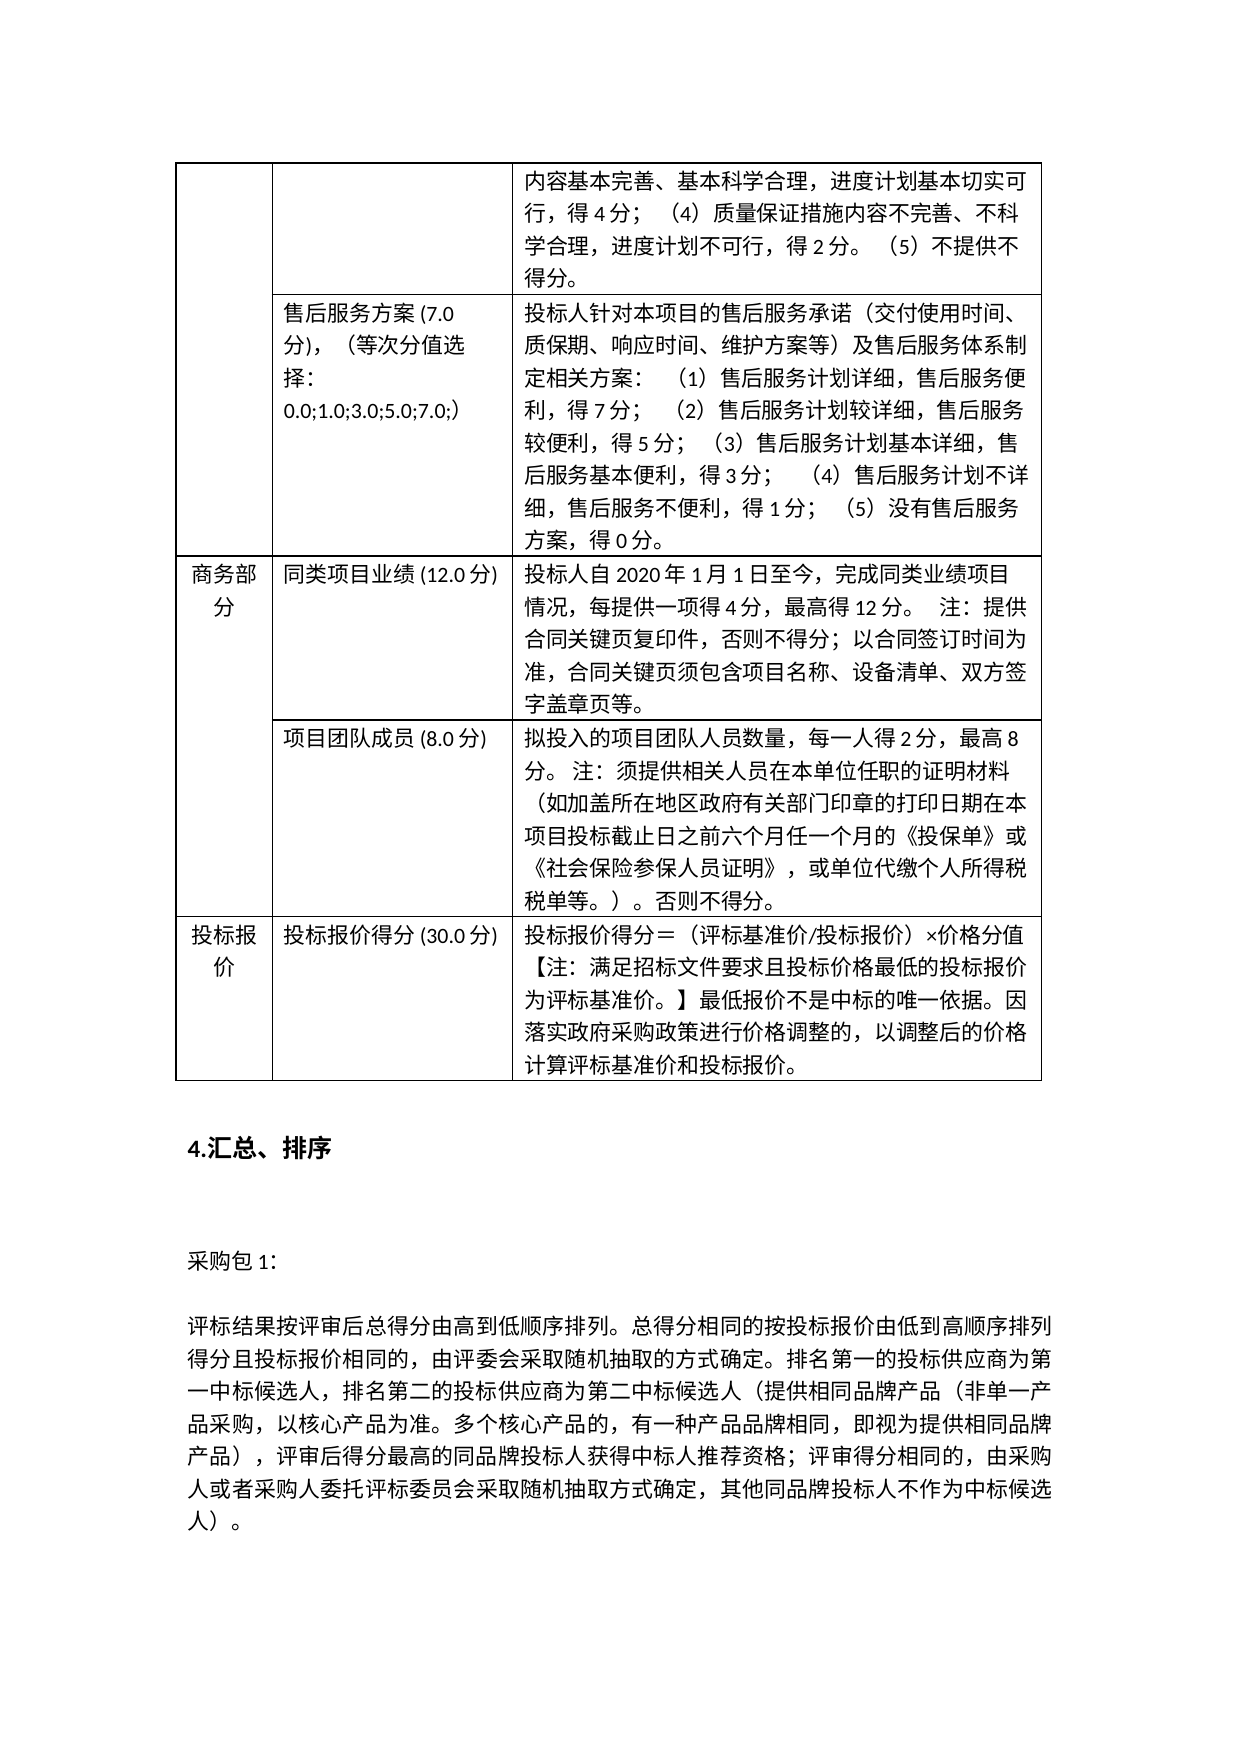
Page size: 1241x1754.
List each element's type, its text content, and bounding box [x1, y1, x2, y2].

text 4.汇总、排序 [187, 1114, 1053, 1179]
text 采购包1： [187, 1244, 1053, 1276]
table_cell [273, 164, 512, 293]
table_cell 同类项目业绩 (12.0分) [273, 557, 512, 719]
table_cell 投标报价得分＝（评标基准价/投标报价）×价格分值【注：满足招标文件要求且投标价格最低的投标报价为评标基准价。】最低报价不是中标的唯一依据。因落实政府采购政策进行价格调整的，以调整后的价格计算评标基准价和投标报价。 [513, 917, 1041, 1080]
table_cell 拟投入的项目团队人员数量，每一人得2分，最高8分。 注：须提供相关人员在本单位任职的证明材料（如加盖所在地区政府有关部门印章的打印日期在本项目投标截止日之前六个月任一个月的《投保单》或《社会保险参保人员证明》，或单位代缴个人所得税税单等。）。否则不得分。 [513, 721, 1041, 916]
table_cell 投标人针对本项目的售后服务承诺（交付使用时间、质保期、响应时间、维护方案等）及售后服务体系制定相关方案： （1）售后服务计划详细，售后服务便利，得7分； （2）售后服务计划较详细，售后服务较便利，得5分； （3）售后服务计划基本详细，售后服务基本便利，得3分； （4）售后服务计划不详细，售后服务不便利，得1分； （5）没有售后服务方案，得0分。 [513, 295, 1041, 555]
table_cell 投标报价 [177, 917, 272, 1080]
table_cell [513, 164, 1041, 293]
text 评标结果按评审后总得分由高到低顺序排列。总得分相同的按投标报价由低到高顺序排列。得分且投标报价相同的，由评委会采取随机抽取的方式确定。排名第一的投标供应商为第一中标候选人，排名第二的投标供应商为第二中标候选人（提供相同品牌产品（非单一产品采购，以核心产品为准。多个核心产品的，有一种产品品牌相同，即视为提供相同品牌产品），评审后得分最高的同品牌投标人获得中标人推荐资格；评审得分相同的，由采购人或者采购人委托评标委员会采取随机抽取方式确定，其他同品牌投标人不作为中标候选人）。 [187, 1309, 1053, 1536]
table_cell 售后服务方案 (7.0分)，（等次分值选择：0.0;1.0;3.0;5.0;7.0;） [273, 295, 512, 555]
table_cell 项目团队成员 (8.0分) [273, 721, 512, 916]
table_cell 投标报价得分 (30.0分) [273, 917, 512, 1080]
table_cell 商务部分 [177, 557, 272, 916]
table_cell 投标人自2020年1月1日至今，完成同类业绩项目情况，每提供一项得4分，最高得12分。 注：提供合同关键页复印件，否则不得分；以合同签订时间为准，合同关键页须包含项目名称、设备清单、双方签字盖章页等。 [513, 557, 1041, 719]
